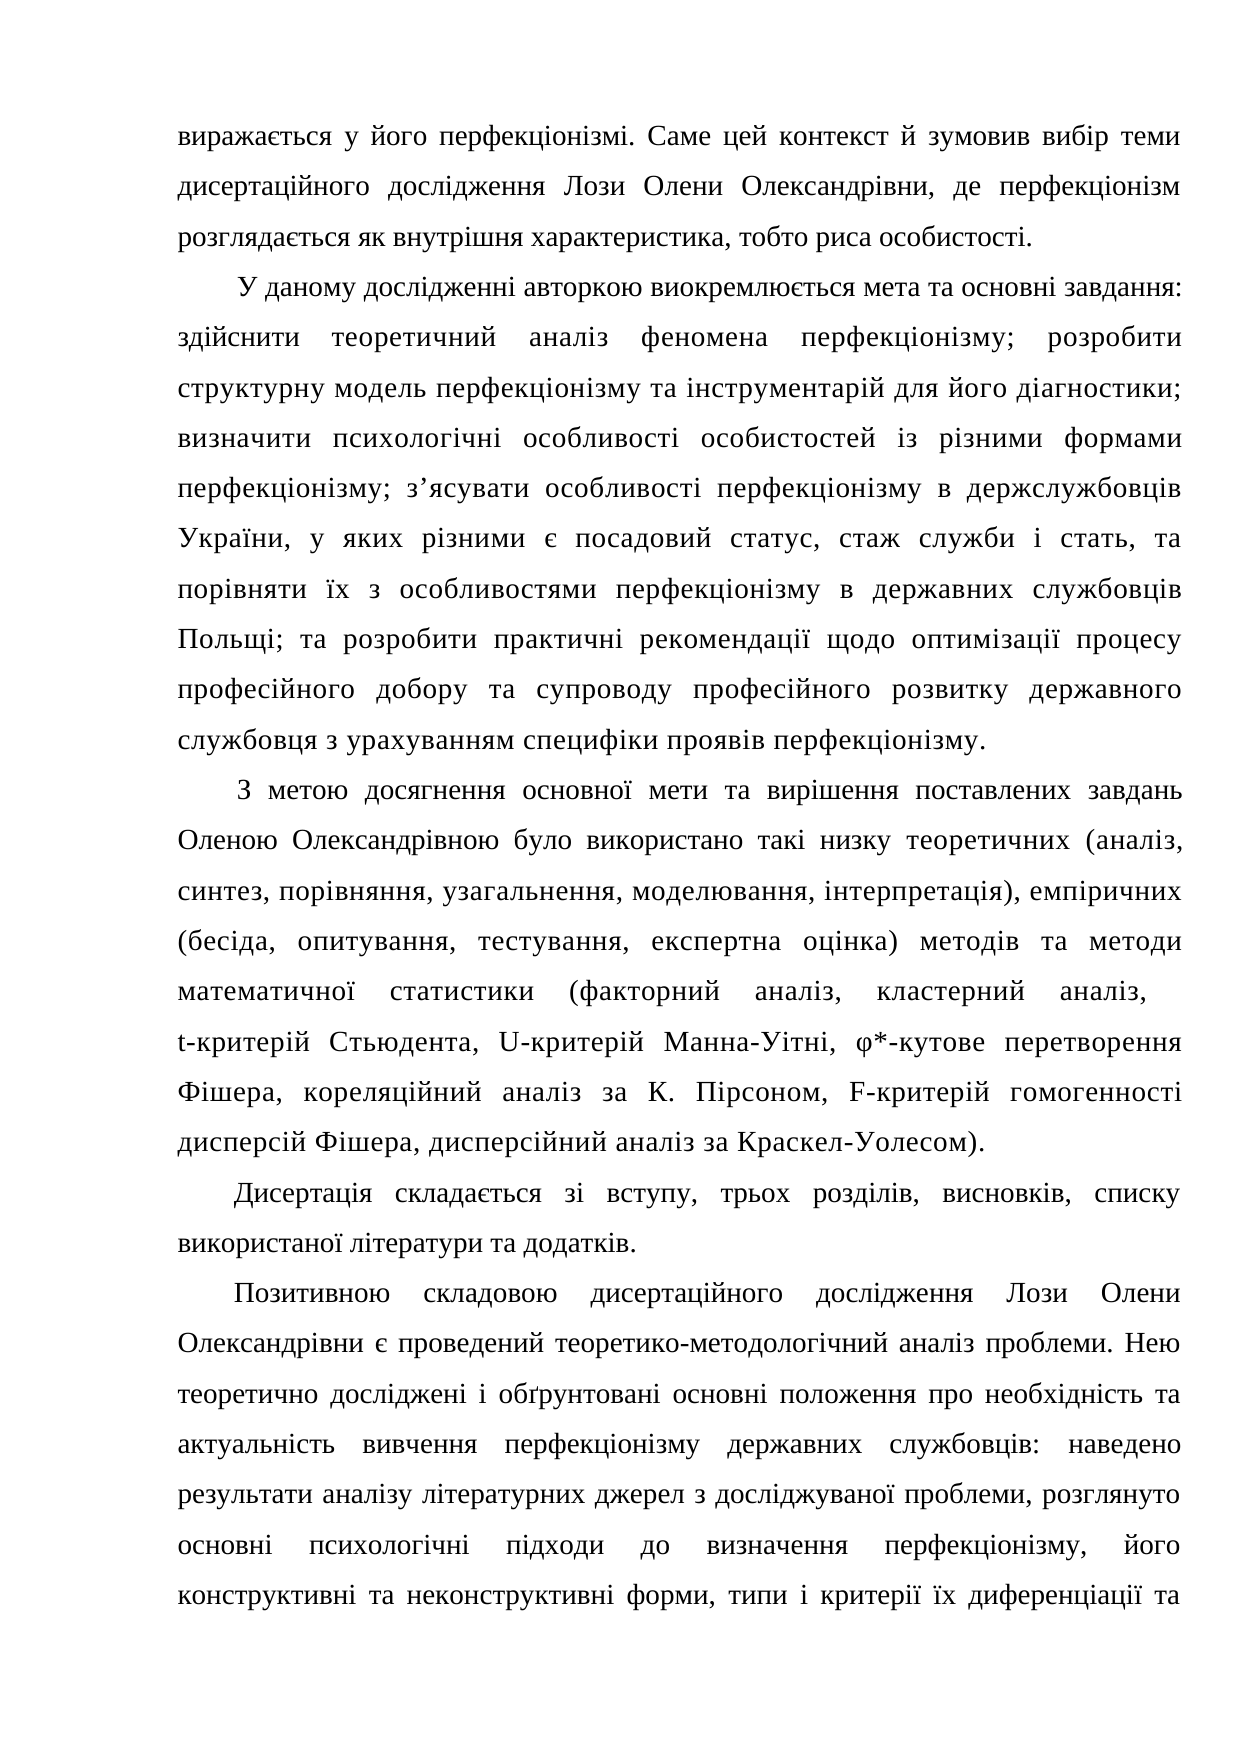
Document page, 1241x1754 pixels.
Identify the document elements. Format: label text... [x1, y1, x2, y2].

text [177, 118, 1181, 252]
text Дисертація складається зі вступу, трьох розділів, висновків, списку використаної літератури та додатків. [177, 1175, 1181, 1258]
text У даному дослідженні авторкою виокремлюється мета та основні завдання: здійснити теоретичний аналіз феномена перфекціонізму; розробити структурну модель перфекціонізму та інструментарій для його діагностики; визначити психологічні особливості особистостей із різними формами перфекціонізму; з’ясувати особливості перфекціонізму в держслужбовців України, у яких різними є посадовий статус, стаж служби і стать, та порівняти їх з особливостями перфекціонізму в державних службовців Польщі; та розробити практичні рекомендації щодо оптимізації процесу професійного добору та супроводу професійного розвитку державного службовця з урахуванням специфіки проявів перфекціонізму. [177, 269, 1184, 755]
text З метою досягнення основної мети та вирішення поставлених завдань Оленою Олександрівною було використано такі низку теоретичних (аналіз, синтез, порівняння, узагальнення, моделювання, інтерпретація), емпіричних (бесіда, опитування, тестування, експертна оцінка) методів та методи математичної статистики (факторний аналіз, кластерний аналіз, t-критерій Стьюдента, U-критерій Манна-Уітні, φ*-кутове перетворення Фішера, кореляційний аналіз за К. Пірсоном, F-критерій гомогенності дисперсій Фішера, дисперсійний аналіз за Краскел-Уолесом). [177, 772, 1184, 1158]
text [177, 1275, 1181, 1611]
